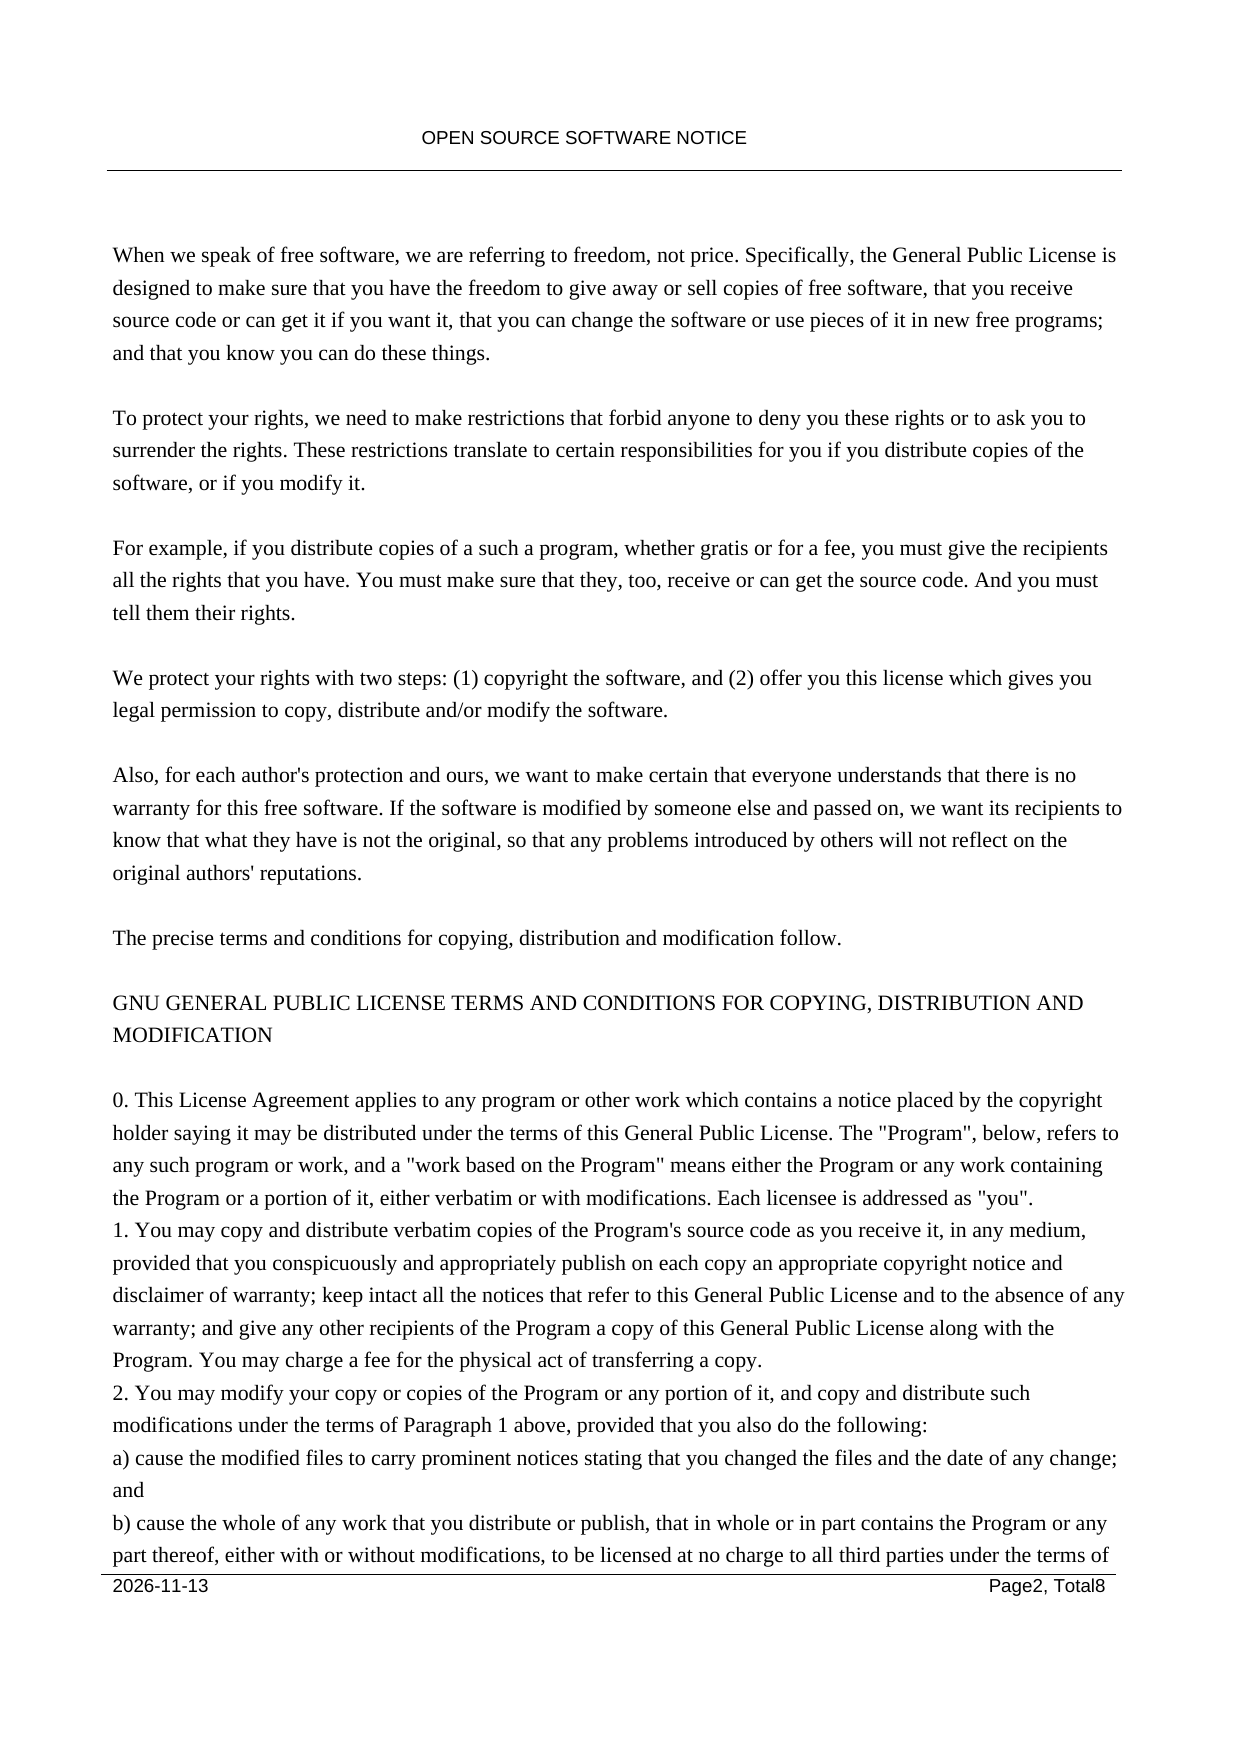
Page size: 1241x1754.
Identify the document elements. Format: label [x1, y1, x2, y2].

text [112, 206, 1128, 1571]
